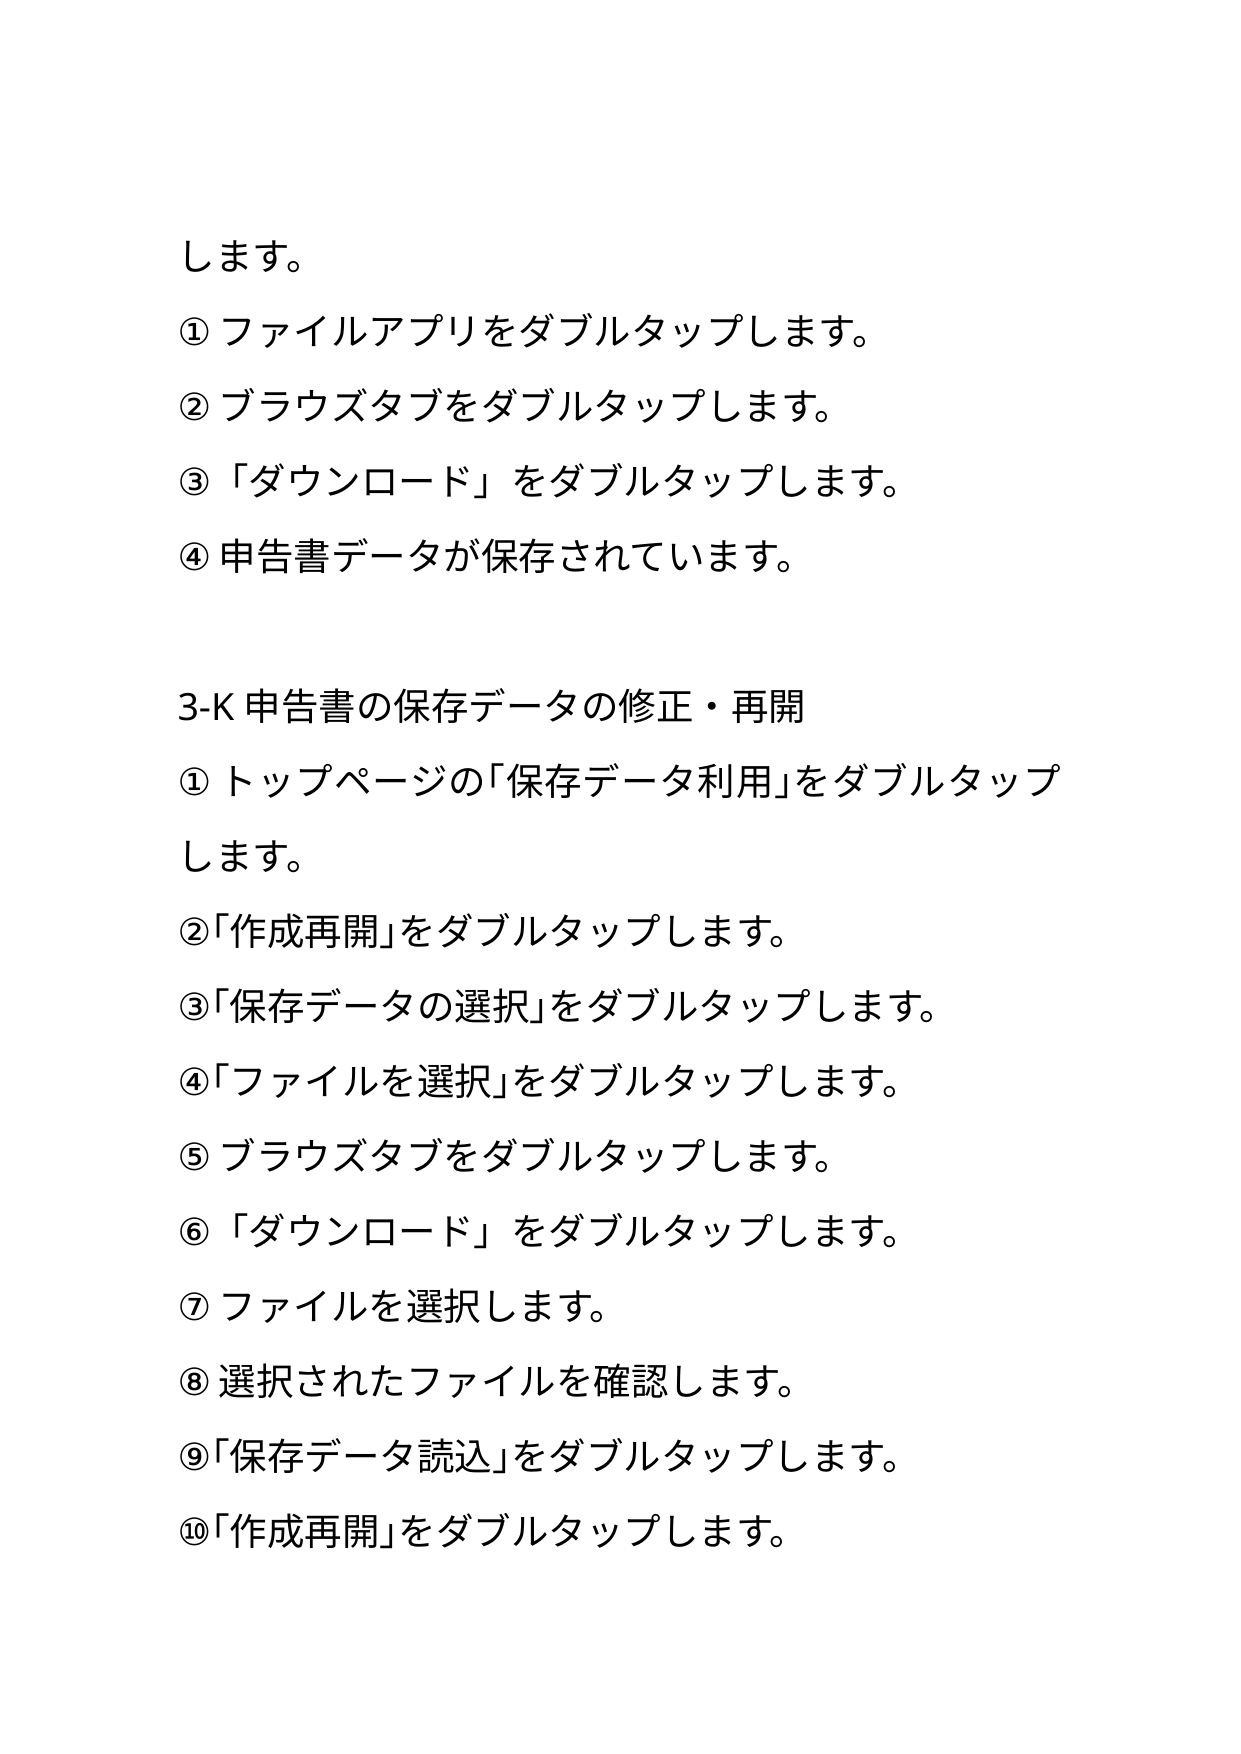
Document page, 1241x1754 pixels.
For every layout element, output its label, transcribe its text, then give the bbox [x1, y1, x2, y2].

text ②｢作成再開｣をダブルタップします。 [177, 892, 1063, 967]
text ①トップページの｢保存データ利用｣をダブルタップします。 [177, 742, 1063, 892]
text 3-K 申告書の保存データの修正・再開 [177, 667, 1063, 742]
text ⑦ファイルを選択します。 [177, 1267, 1063, 1342]
text ④申告書データが保存されています。 [177, 517, 1063, 592]
text ⑨｢保存データ読込｣をダブルタップします。 [177, 1417, 1063, 1492]
text ⑩｢作成再開｣をダブルタップします。 [177, 1492, 1063, 1567]
text ③｢保存データの選択｣をダブルタップします。 [177, 967, 1063, 1042]
text ⑤ブラウズタブをダブルタップします。 [177, 1117, 1063, 1192]
text ⑧選択されたファイルを確認します。 [177, 1342, 1063, 1417]
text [177, 217, 1063, 292]
text ①ファイルアプリをダブルタップします。 [177, 292, 1063, 367]
text ④｢ファイルを選択｣をダブルタップします。 [177, 1042, 1063, 1117]
text ③「ダウンロード」をダブルタップします。 [177, 442, 1063, 517]
text ⑥「ダウンロード」をダブルタップします。 [177, 1192, 1063, 1267]
text ②ブラウズタブをダブルタップします。 [177, 367, 1063, 442]
